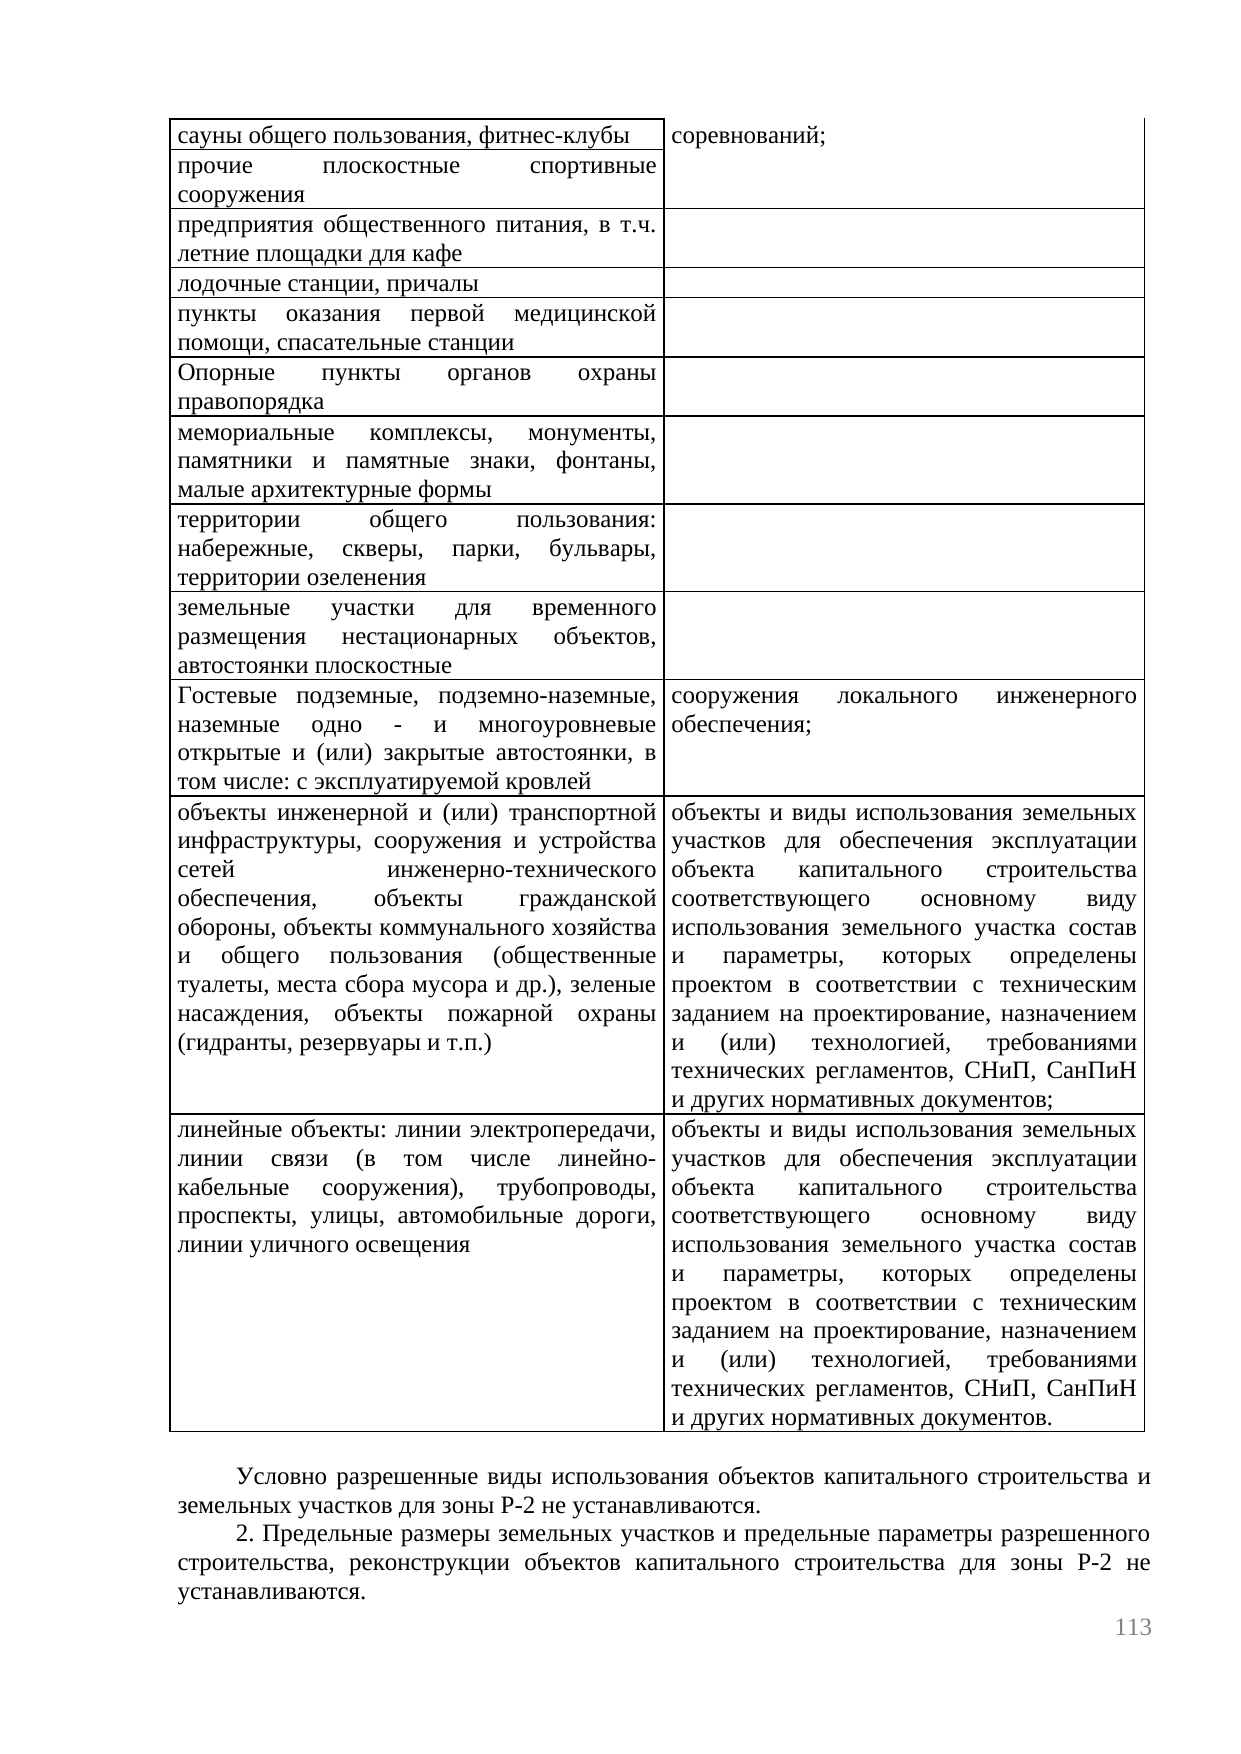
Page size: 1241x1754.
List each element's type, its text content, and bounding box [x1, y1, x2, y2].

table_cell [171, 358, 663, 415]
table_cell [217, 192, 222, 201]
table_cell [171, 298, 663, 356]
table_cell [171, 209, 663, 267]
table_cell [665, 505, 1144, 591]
text 2. Предельные размеры земельных участков и предельные параметры разрешенного строительства, реконструкции объектов капитального строительства для зоны Р-2 не устанавливаются. [177, 1518, 1152, 1605]
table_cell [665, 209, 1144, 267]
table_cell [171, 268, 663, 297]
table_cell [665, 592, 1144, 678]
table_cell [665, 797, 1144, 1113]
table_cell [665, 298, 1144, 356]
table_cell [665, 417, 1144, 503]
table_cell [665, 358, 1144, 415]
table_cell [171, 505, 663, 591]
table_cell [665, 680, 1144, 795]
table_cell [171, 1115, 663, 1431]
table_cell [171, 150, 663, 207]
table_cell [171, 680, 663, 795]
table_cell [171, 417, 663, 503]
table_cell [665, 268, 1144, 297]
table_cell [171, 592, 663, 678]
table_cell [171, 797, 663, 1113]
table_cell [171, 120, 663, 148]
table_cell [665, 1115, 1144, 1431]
text Условно разрешенные виды использования объектов капитального строительства и земельных участков для зоны Р-2 не устанавливаются. [177, 1461, 1152, 1518]
